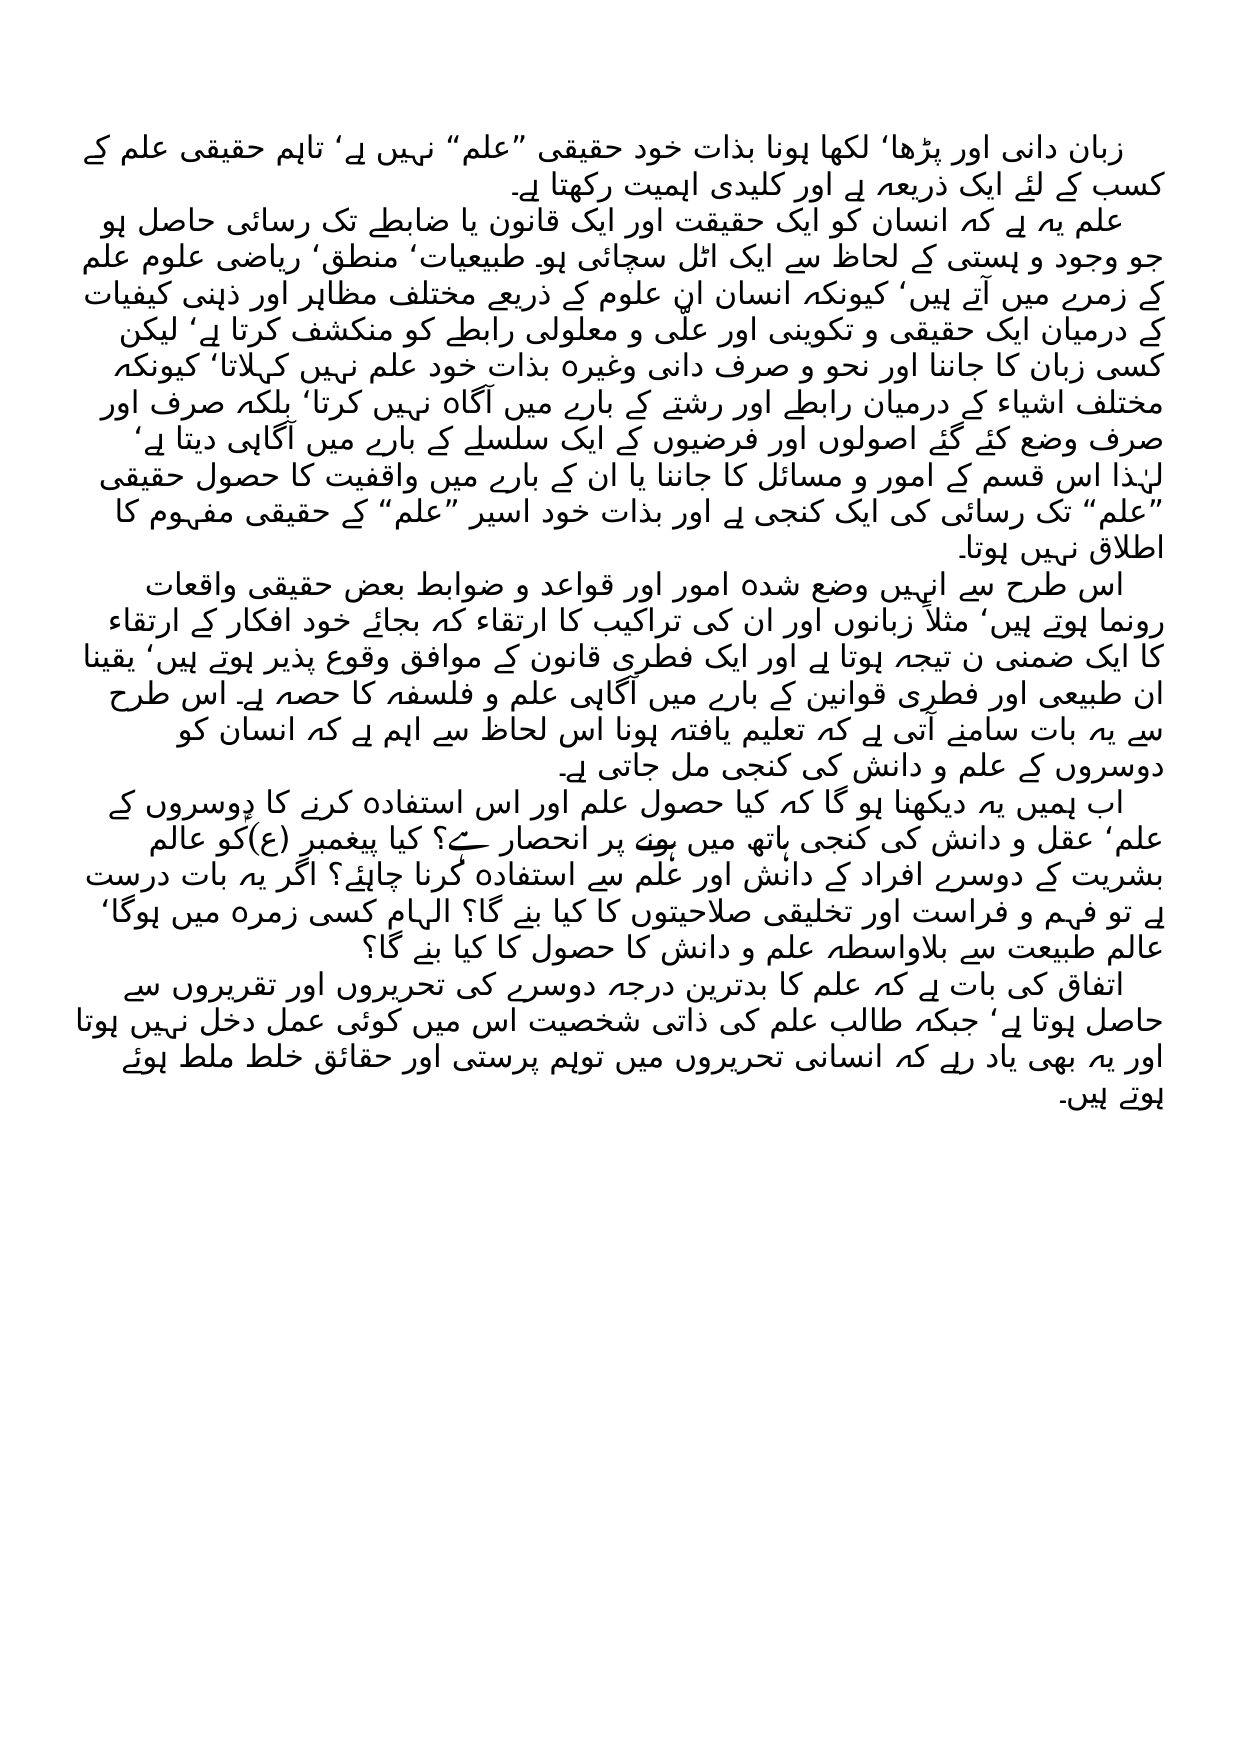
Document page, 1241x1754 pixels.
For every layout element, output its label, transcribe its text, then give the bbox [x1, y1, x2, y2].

text اس طرح سے انہیں وضع شدہ امور اور قواعد و ضوابط بعض حقیقی واقعات رونما ہوتے ہیں‘ مثلاً زبانوں اور ان کی تراکیب کا ارتقاء کہ بجائے خود افکار کے ارتقاء کا ایک ضمنی ن تیجہ ہوتا ہے اور ایک فطری قانون کے موافق وقوع پذیر ہوتے ہیں‘ یقینا ان طبیعی اور فطری قوانین کے بارے میں آگاہی علم و فلسفہ کا حصہ ہے۔ اس طرح سے یہ بات سامنے آتی ہے کہ تعلیم یافتہ ہونا اس لحاظ سے اہم ہے کہ انسان کو دوسروں کے علم و دانش کی کنجی مل جاتی ہے۔ [75, 566, 1165, 784]
text زبان دانی اور پڑھا‘ لکھا ہونا بذات خود حقیقی ”علم“ نہیں ہے‘ تاہم حقیقی علم کے کسب کے لئے ایک ذریعہ ہے اور کلیدی اہمیت رکھتا ہے۔ [75, 130, 1165, 202]
text اب ہمیں یہ دیکھنا ہو گا کہ کیا حصول علم اور اس استفادہ کرنے کا دوسروں کے علم‘ عقل و دانش کی کنجی ہاتھ میں ہونے پر انحصار ہے؟ کیا پیغمبر (ع)ؑکو عالم بشریت کے دوسرے افراد کے دانش اور علم سے استفادہ کرنا چاہئے؟ اگر یہ بات درست ہے تو فہم و فراست اور تخلیقی صلاحیتوں کا کیا بنے گا؟ الہام کسی زمرہ میں ہوگا‘ عالم طبیعت سے بلاواسطہ علم و دانش کا حصول کا کیا بنے گا؟ [75, 784, 1165, 966]
text اتفاق کی بات ہے کہ علم کا بدترین درجہ دوسرے کی تحریروں اور تقریروں سے حاصل ہوتا ہے‘ جبکہ طالب علم کی ذاتی شخصیت اس میں کوئی عمل دخل نہیں ہوتا اور یہ بھی یاد رہے کہ انسانی تحریروں میں توہم پرستی اور حقائق خلط ملط ہوئے ہوتے ہیں۔ [75, 966, 1165, 1111]
text علم یہ ہے کہ انسان کو ایک حقیقت اور ایک قانون یا ضابطے تک رسائی حاصل ہو جو وجود و ہستی کے لحاظ سے ایک اٹل سچائی ہو۔ طبیعیات‘ منطق‘ ریاضی علوم علم کے زمرے میں آتے ہیں‘ کیونکہ انسان ان علوم کے ذریعے مختلف مظاہر اور ذہنی کیفیات کے درمیان ایک حقیقی و تکوینی اور علّی و معلولی رابطے کو منکشف کرتا ہے‘ لیکن کسی زبان کا جاننا اور نحو و صرف دانی وغیرہ بذات خود علم نہیں کہلاتا‘ کیونکہ مختلف اشیاء کے درمیان رابطے اور رشتے کے بارے میں آگاہ نہیں کرتا‘ بلکہ صرف اور صرف وضع کئے گئے اصولوں اور فرضیوں کے ایک سلسلے کے بارے میں آگاہی دیتا ہے‘ لہٰذا اس قسم کے امور و مسائل کا جاننا یا ان کے بارے میں واقفیت کا حصول حقیقی ”علم“ تک رسائی کی ایک کنجی ہے اور بذات خود اسیر ”علم“ کے حقیقی مفہوم کا اطلاق نہیں ہوتا۔ [75, 202, 1165, 566]
